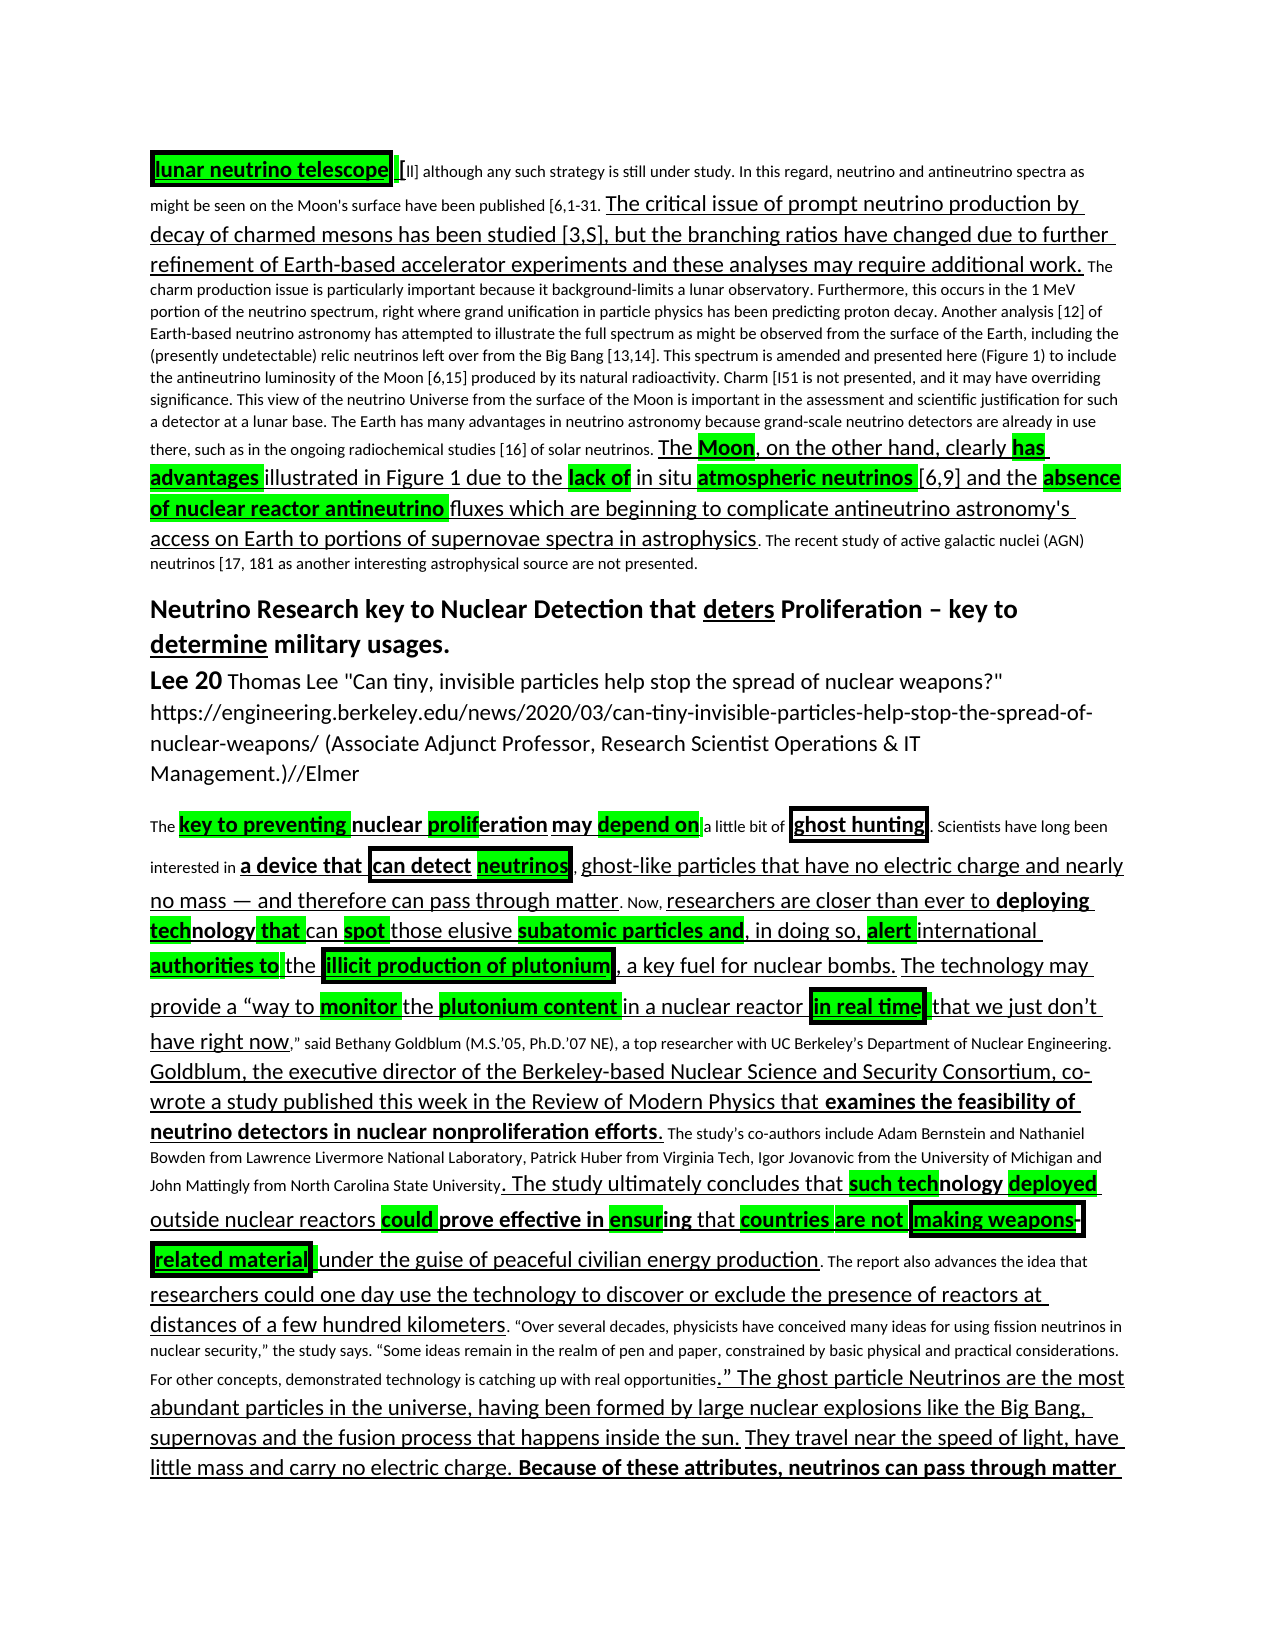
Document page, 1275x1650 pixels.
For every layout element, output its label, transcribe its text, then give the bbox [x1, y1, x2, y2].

text Lee 20 Thomas Lee "Can tiny, invisible particles help stop the spread of nuclear weapons?" https://engineering.berkeley.edu/news/2020/03/can-tiny-invisible-particles-help-stop-the-spread-of-nuclear-weapons/ (Associate Adjunct Professor, Research Scientist Operations & IT Management.)//Elmer [150, 663, 1125, 787]
subtitle Neutrino Research key to Nuclear Detection that deters Proliferation – key to determine military usages. [150, 592, 1125, 661]
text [150, 150, 1125, 574]
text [150, 806, 1125, 1481]
